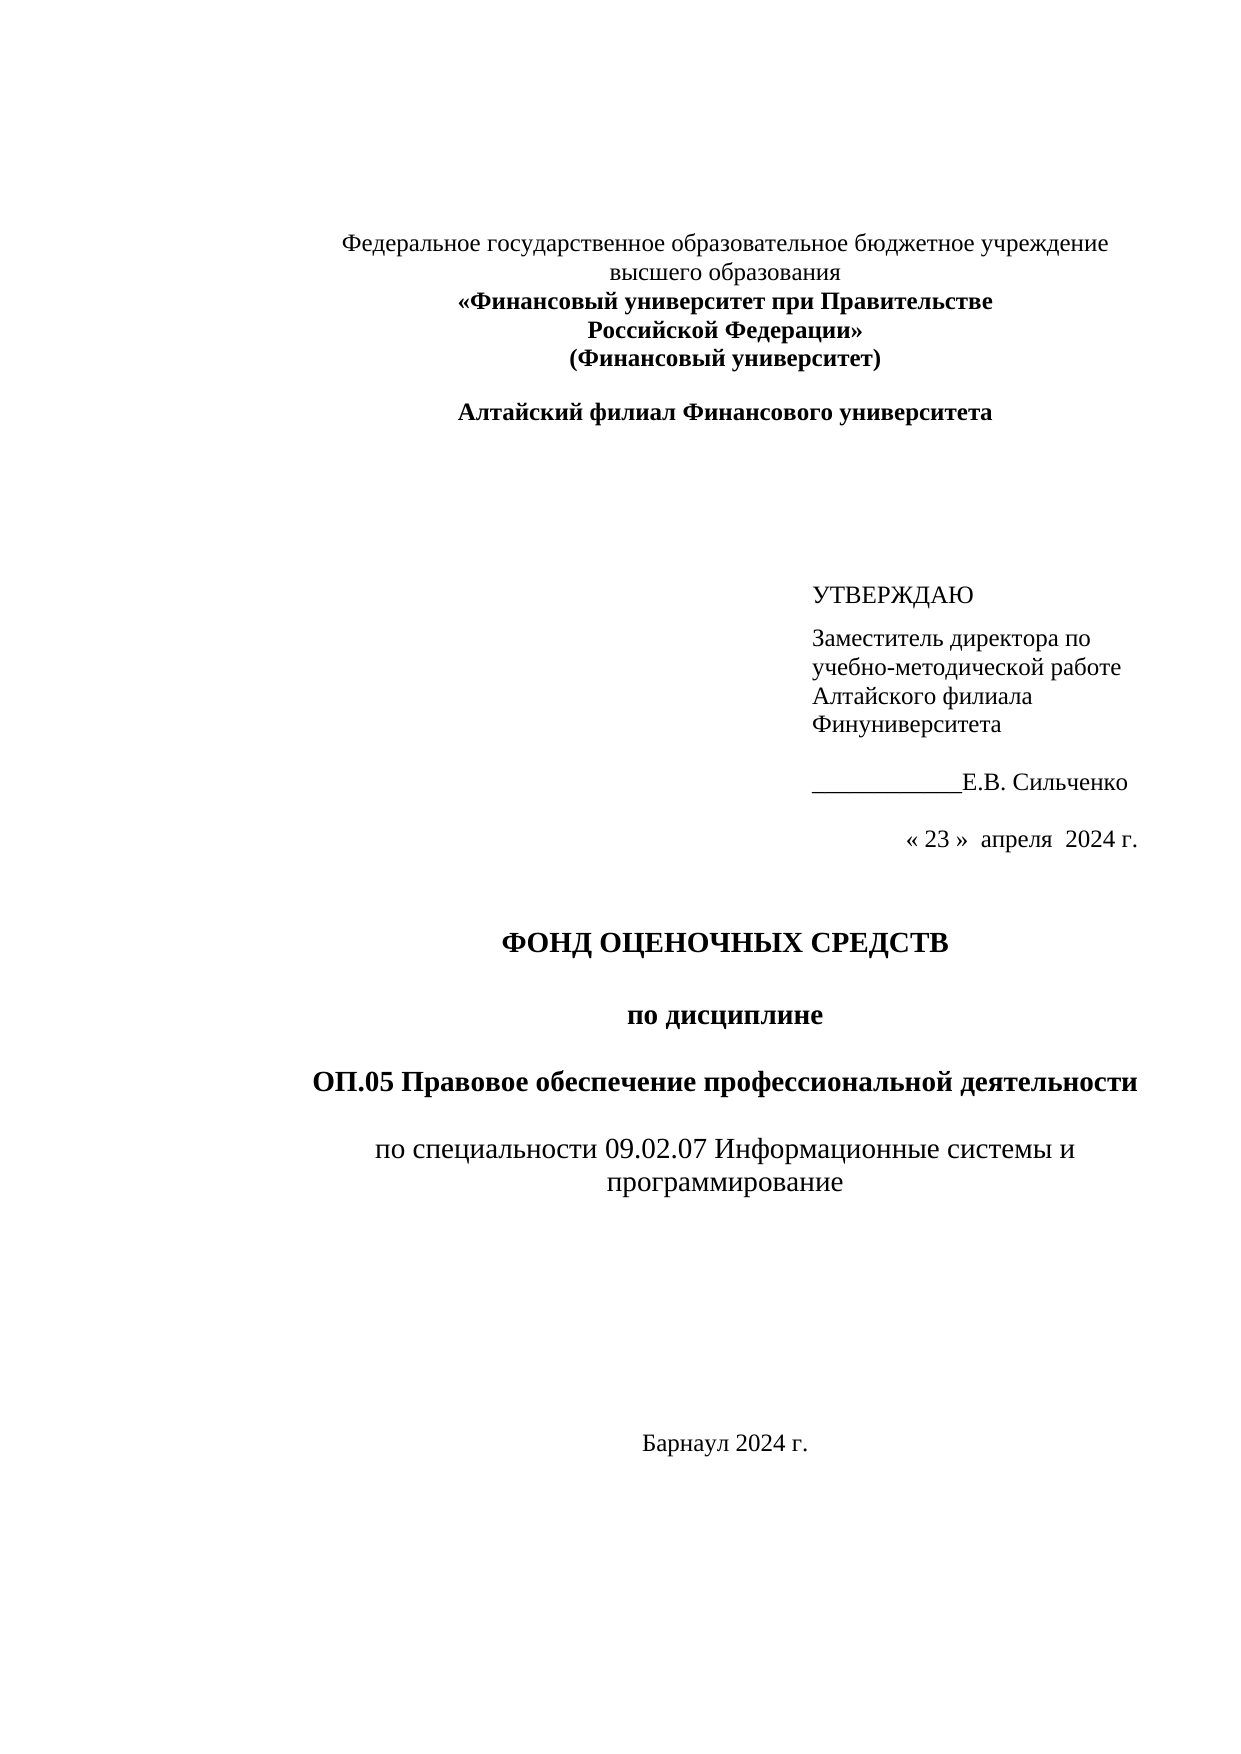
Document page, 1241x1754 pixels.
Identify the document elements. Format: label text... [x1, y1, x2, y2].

text ОП.05 Правовое обеспечение профессиональной деятельности [310, 1064, 1140, 1097]
text Алтайский филиал Финансового университета [310, 397, 1140, 426]
text ____________Е.В. Сильченко [812, 767, 1140, 796]
text по специальности 09.02.07 Информационные системы и программирование [310, 1131, 1140, 1198]
text «Финансовый университет при Правительстве Российской Федерации» (Финансовый университет) [310, 286, 1140, 372]
text Барнаул 2024 г. [310, 1428, 1140, 1457]
text Федеральное государственное образовательное бюджетное учреждение высшего образования [310, 228, 1140, 286]
text по дисциплине [310, 997, 1140, 1031]
text « 23 » апреля 2024 г. [812, 824, 1140, 853]
text УТВЕРЖДАЮ [812, 580, 1140, 609]
text ФОНД ОЦЕНОЧНЫХ СРЕДСТВ [310, 925, 1140, 959]
text Заместитель директора по учебно-методической работе Алтайского филиала Финуниверситета [812, 623, 1140, 738]
